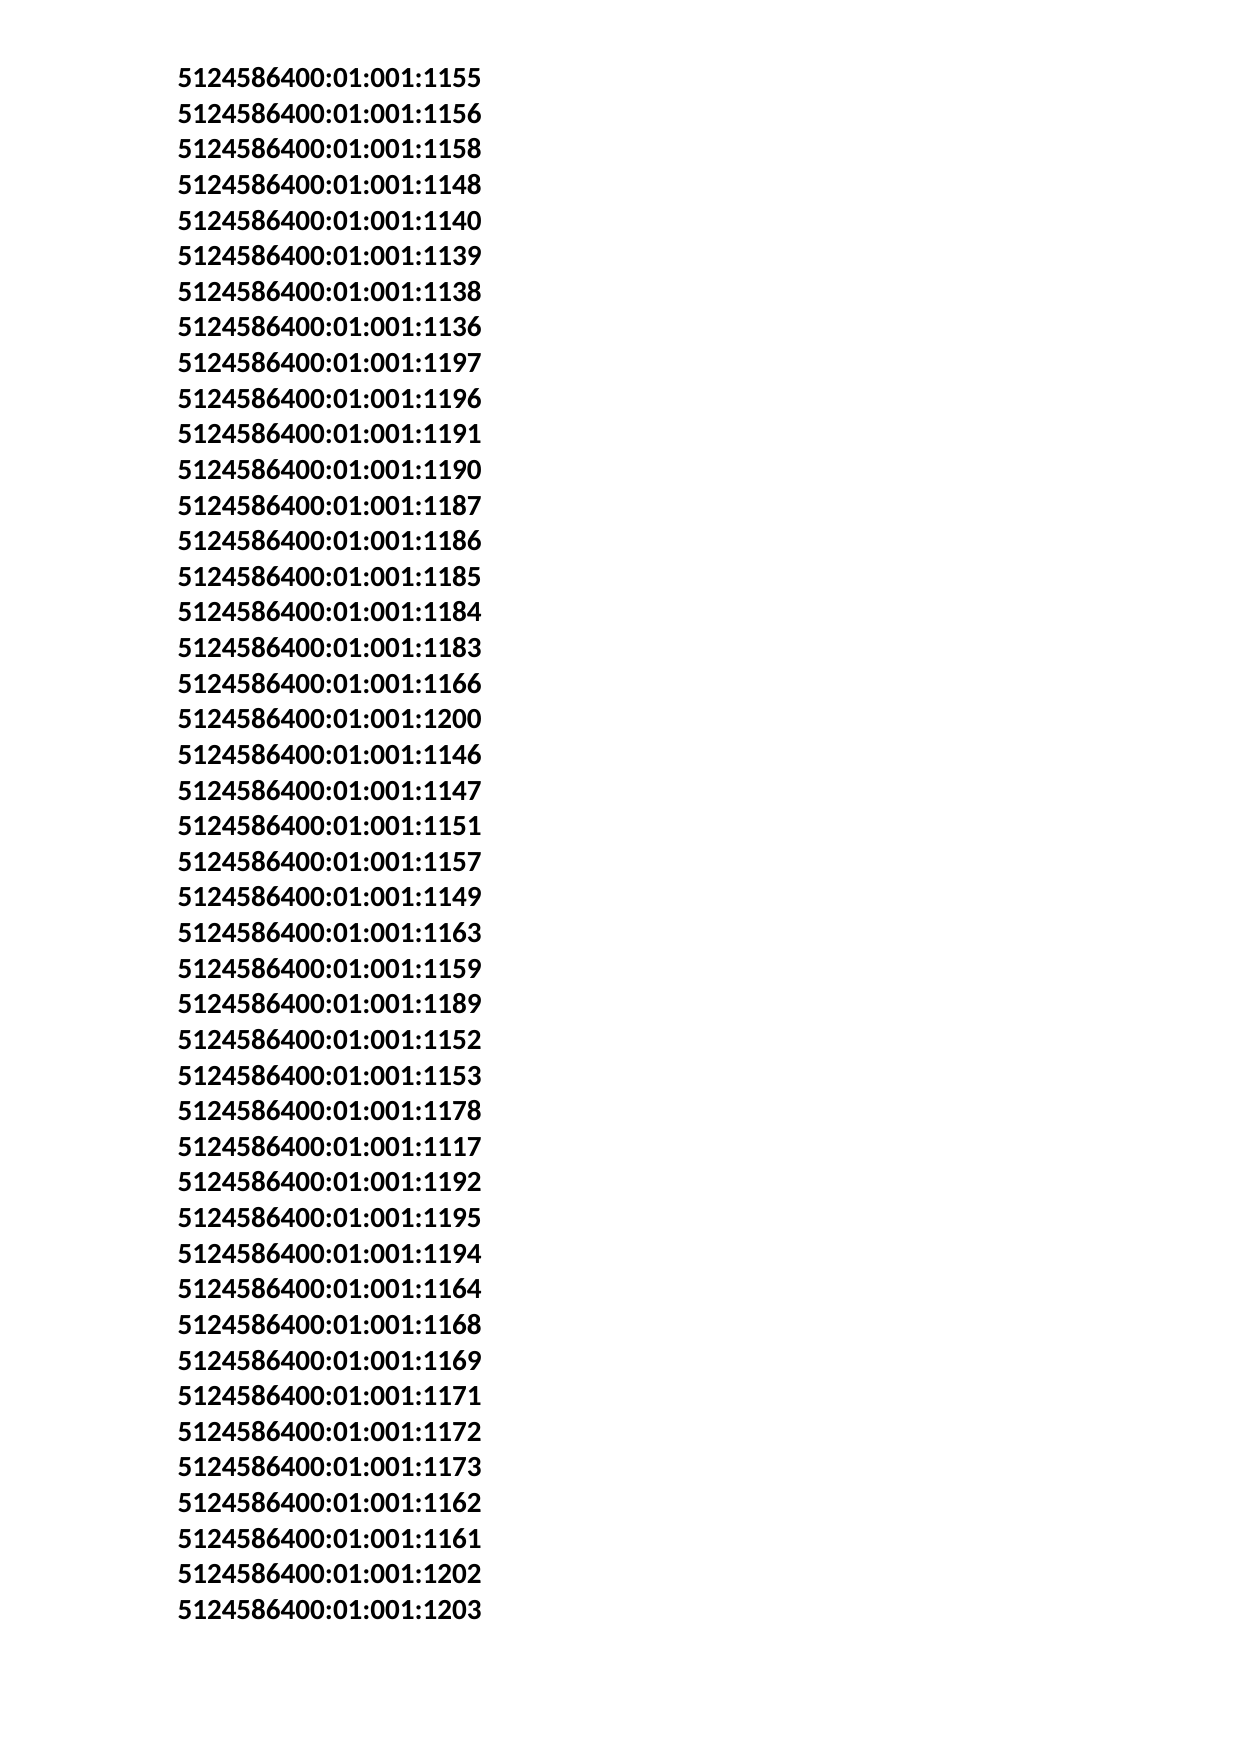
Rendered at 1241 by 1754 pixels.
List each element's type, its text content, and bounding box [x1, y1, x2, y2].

text 5124586400:01:001:1147 [177, 772, 1152, 807]
text 5124586400:01:001:1161 [177, 1520, 1152, 1555]
text 5124586400:01:001:1166 [177, 665, 1152, 700]
text 5124586400:01:001:1203 [177, 1591, 1152, 1627]
text 5124586400:01:001:1157 [177, 843, 1152, 878]
text 5124586400:01:001:1178 [177, 1092, 1152, 1128]
text 5124586400:01:001:1190 [177, 451, 1152, 487]
text 5124586400:01:001:1138 [177, 273, 1152, 308]
text 5124586400:01:001:1164 [177, 1270, 1152, 1306]
text 5124586400:01:001:1153 [177, 1057, 1152, 1092]
text 5124586400:01:001:1136 [177, 308, 1152, 344]
text 5124586400:01:001:1162 [177, 1484, 1152, 1520]
text 5124586400:01:001:1192 [177, 1163, 1152, 1199]
text 5124586400:01:001:1156 [177, 95, 1152, 130]
text 5124586400:01:001:1155 [177, 59, 1152, 95]
text 5124586400:01:001:1191 [177, 415, 1152, 451]
text 5124586400:01:001:1139 [177, 237, 1152, 273]
text 5124586400:01:001:1186 [177, 522, 1152, 558]
text 5124586400:01:001:1148 [177, 166, 1152, 202]
text 5124586400:01:001:1149 [177, 878, 1152, 914]
text 5124586400:01:001:1183 [177, 629, 1152, 665]
text 5124586400:01:001:1200 [177, 700, 1152, 736]
text 5124586400:01:001:1152 [177, 1021, 1152, 1057]
text 5124586400:01:001:1171 [177, 1377, 1152, 1413]
text 5124586400:01:001:1197 [177, 344, 1152, 380]
text 5124586400:01:001:1184 [177, 593, 1152, 629]
text 5124586400:01:001:1158 [177, 130, 1152, 166]
text 5124586400:01:001:1189 [177, 985, 1152, 1021]
text 5124586400:01:001:1159 [177, 950, 1152, 985]
text 5124586400:01:001:1151 [177, 807, 1152, 843]
text 5124586400:01:001:1146 [177, 736, 1152, 772]
text 5124586400:01:001:1140 [177, 202, 1152, 237]
text 5124586400:01:001:1169 [177, 1342, 1152, 1377]
text 5124586400:01:001:1173 [177, 1448, 1152, 1484]
text 5124586400:01:001:1163 [177, 914, 1152, 950]
text 5124586400:01:001:1185 [177, 558, 1152, 593]
text 5124586400:01:001:1202 [177, 1555, 1152, 1591]
text 5124586400:01:001:1187 [177, 487, 1152, 522]
text 5124586400:01:001:1168 [177, 1306, 1152, 1342]
text 5124586400:01:001:1117 [177, 1128, 1152, 1163]
text 5124586400:01:001:1196 [177, 380, 1152, 415]
text 5124586400:01:001:1194 [177, 1235, 1152, 1270]
text 5124586400:01:001:1172 [177, 1413, 1152, 1448]
text 5124586400:01:001:1195 [177, 1199, 1152, 1235]
